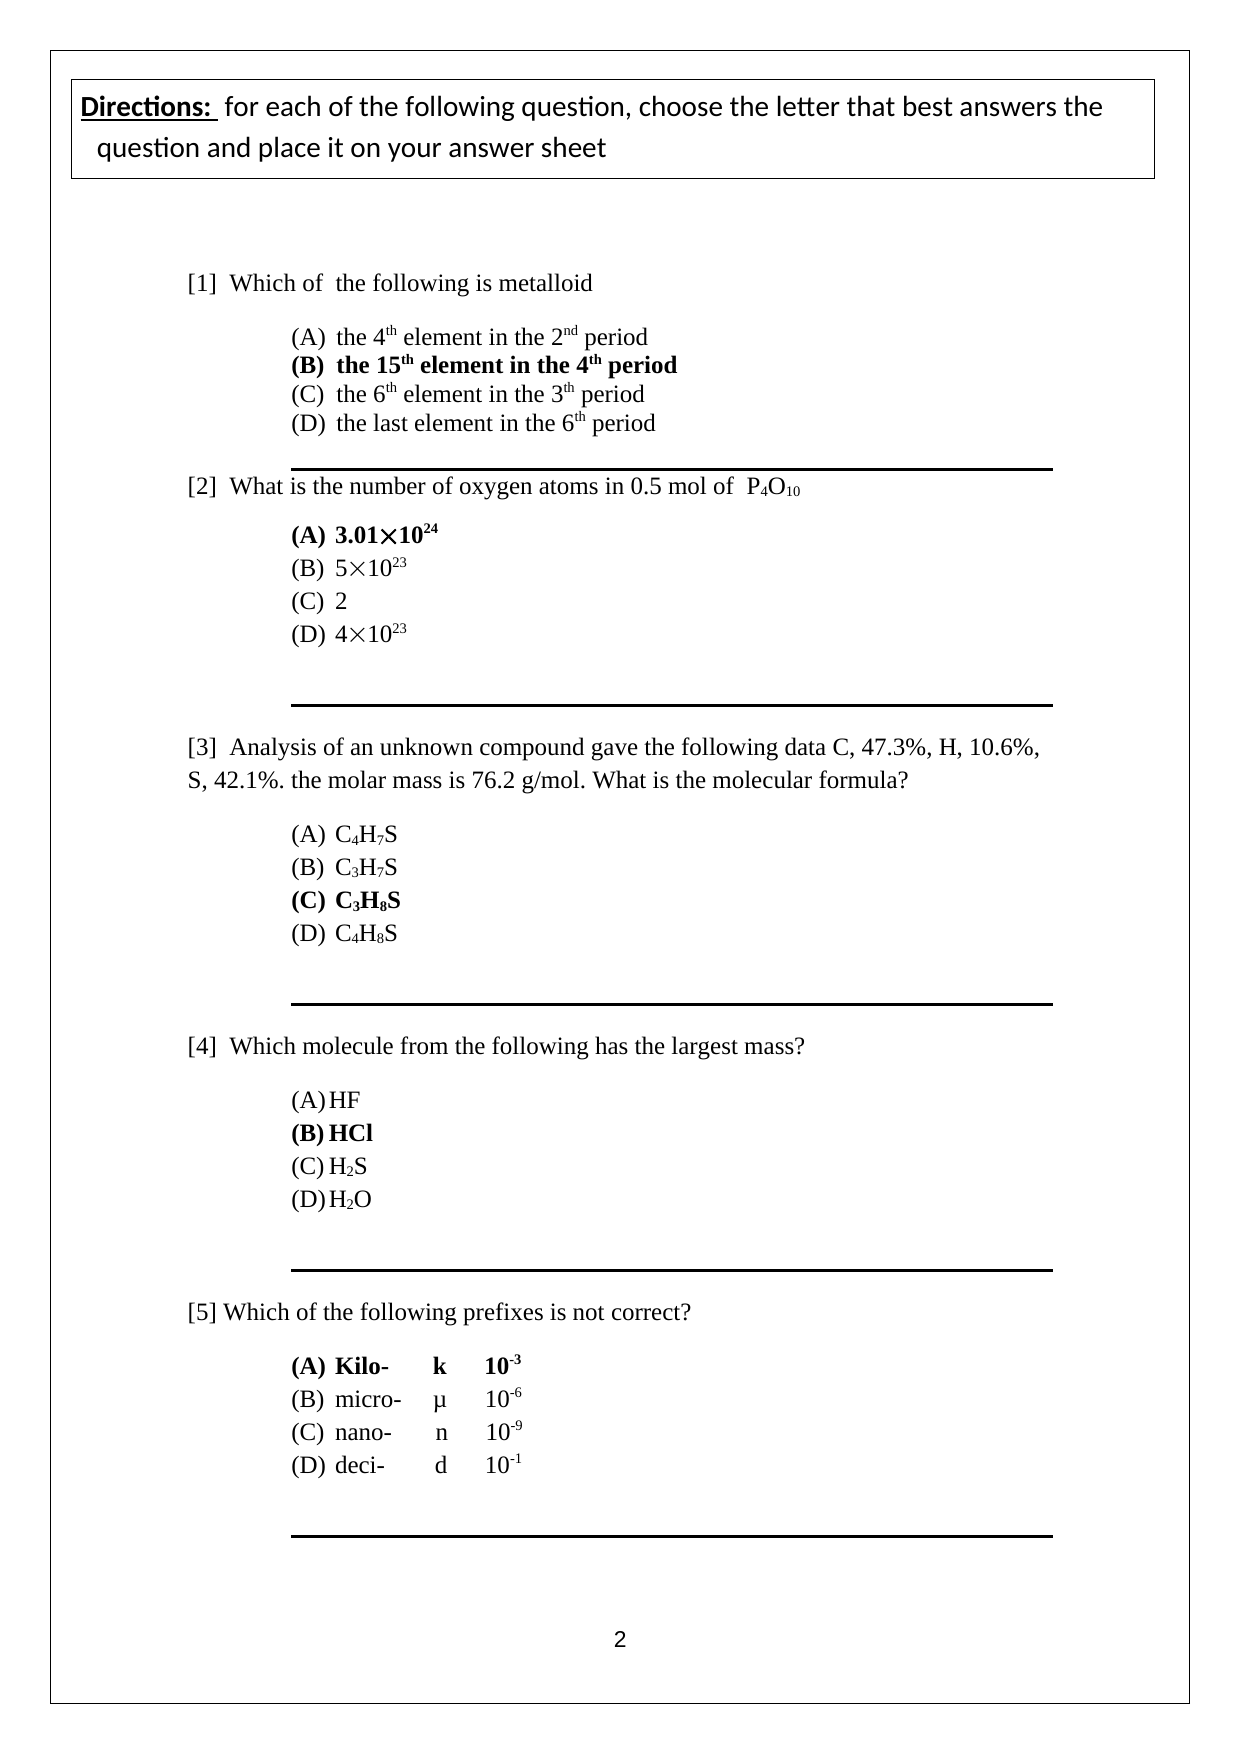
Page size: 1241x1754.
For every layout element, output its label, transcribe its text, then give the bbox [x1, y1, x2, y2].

list H2S [291, 1151, 1053, 1180]
list the last element in the 6th period [291, 408, 1053, 437]
list 41023 [291, 619, 1053, 648]
text [1] Which of the following is metalloid [187, 268, 1053, 297]
list C4H8S [291, 918, 1053, 947]
text [2] What is the number of oxygen atoms in 0.5 mol of P4O10 [187, 471, 1053, 499]
text [5] Which of the following prefixes is not correct? [187, 1297, 1053, 1326]
list HCl [291, 1118, 1053, 1147]
text [3] Analysis of an unknown compound gave the following data C, 47.3%, H, 10.6%, S, 42.1%. the molar mass is 76.2 g/mol. What is the molecular formula? [187, 732, 1053, 794]
list C4H7S [291, 819, 1053, 848]
list deci- d 10-1 [291, 1450, 1053, 1479]
list C3H8S [291, 885, 1053, 914]
list nano- n 10-9 [291, 1417, 1053, 1446]
list micro- µ 10-6 [291, 1384, 1053, 1413]
list the 6th element in the 3th period [291, 379, 1053, 408]
list 2 [291, 586, 1053, 615]
list 3.011024 [291, 520, 1053, 549]
list HF [291, 1085, 1053, 1114]
list Kilo- k 10-3 [291, 1351, 1053, 1380]
list C3H7S [291, 852, 1053, 881]
list the 15th element in the 4th period [291, 351, 1053, 379]
text [4] Which molecule from the following has the largest mass? [187, 1031, 1053, 1060]
list H2O [291, 1184, 1053, 1213]
list 51023 [291, 553, 1053, 582]
list the 4th element in the 2nd period [291, 322, 1053, 351]
